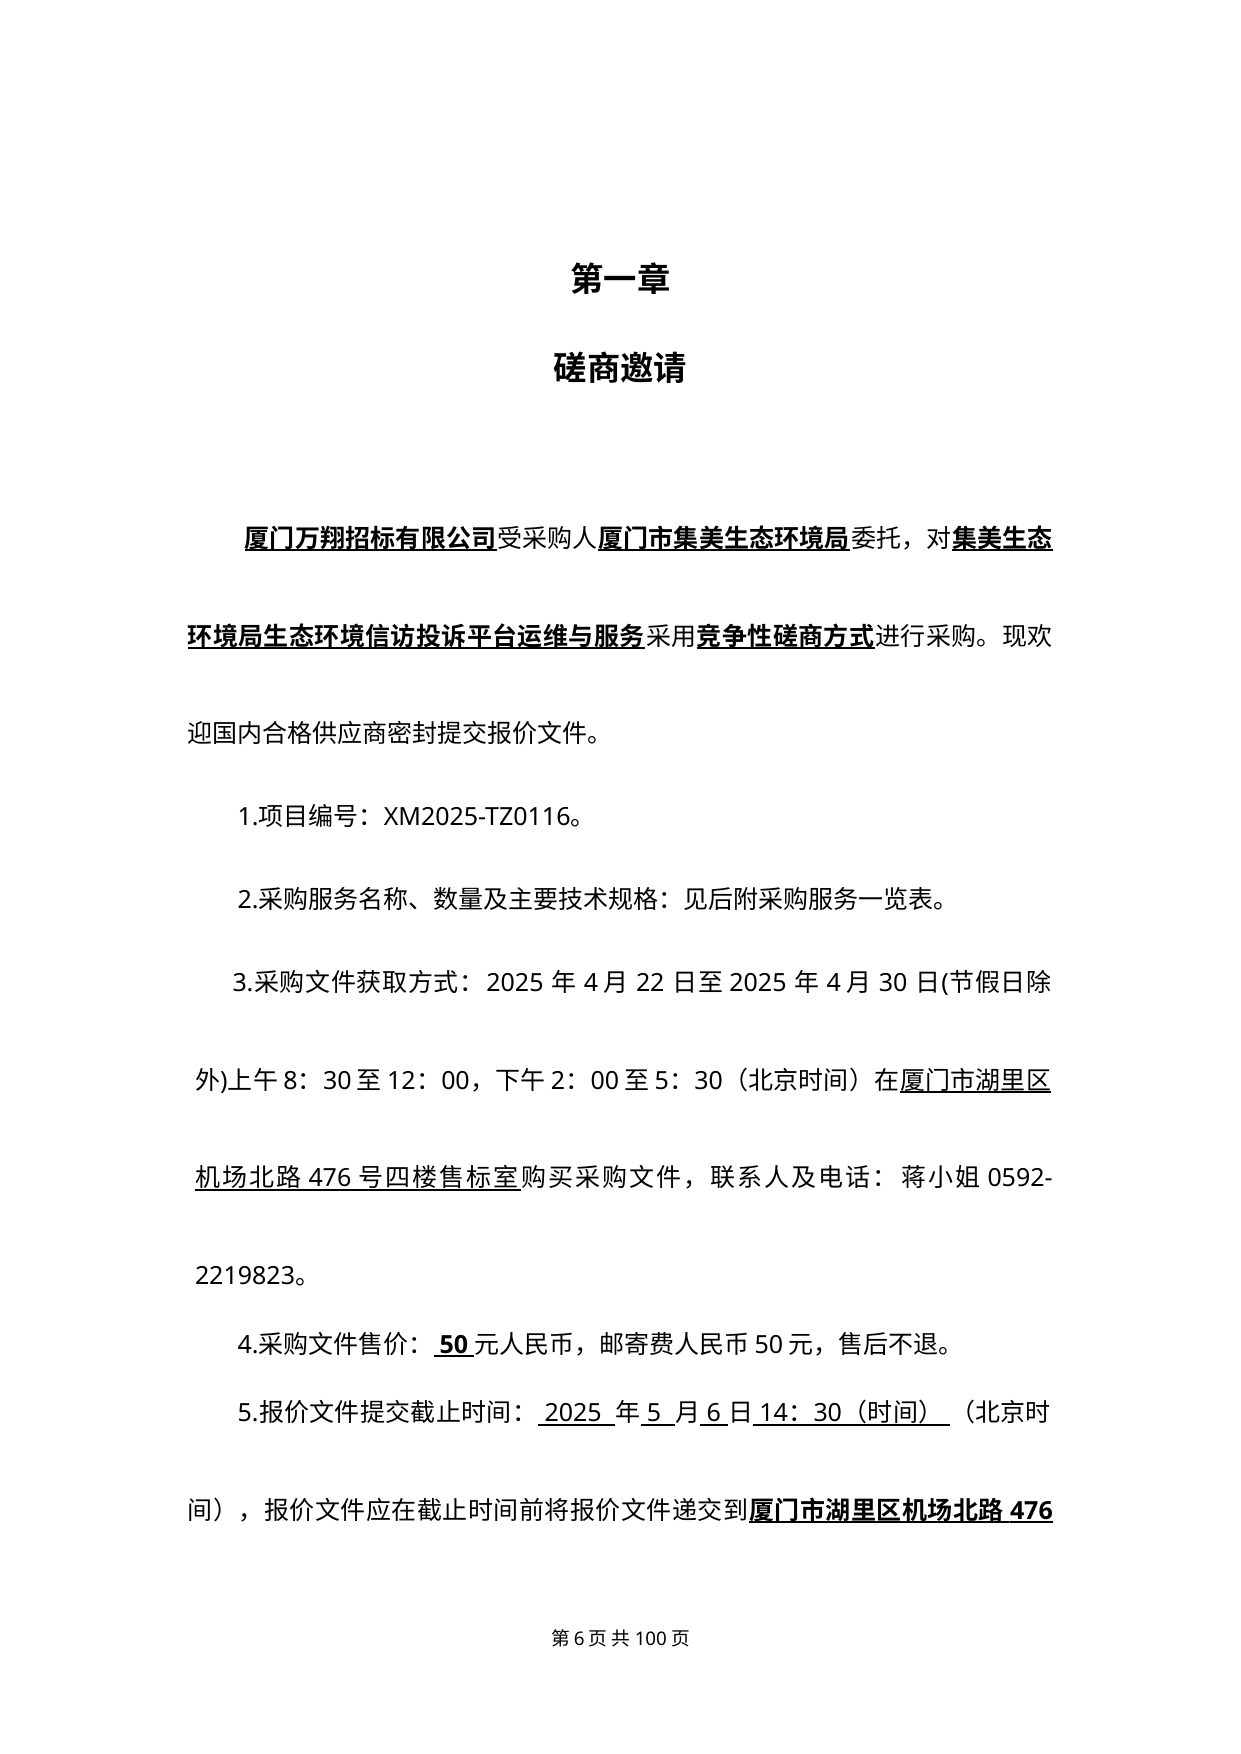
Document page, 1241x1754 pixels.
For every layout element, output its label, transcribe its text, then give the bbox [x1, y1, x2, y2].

text 4.采购文件售价： 50 元人民币，邮寄费人民币50元，售后不退。 [433, 1324, 1053, 1360]
text 2.采购服务名称、数量及主要技术规格：见后附采购服务一览表。 [187, 865, 1053, 930]
text 3.采购文件获取方式：2025 年 4月 22 日至2025 年 4月 30 日(节假日除外)上午8：30至12：00，下午2：00至5：30（北京时间）在厦门市湖里区机场北路476号四楼售标室购买采购文件，联系人及电话：蒋小姐0592-2219823。 [195, 948, 1053, 1306]
text 厦门万翔招标有限公司受采购人厦门市集美生态环境局委托，对集美生态环境局生态环境信访投诉平台运维与服务采用竞争性磋商方式进行采购。现欢迎国内合格供应商密封提交报价文件。 [187, 504, 1053, 764]
text 磋商邀请 [187, 333, 1053, 398]
text 1.项目编号：XM2025-TZ0116。 [237, 782, 1053, 847]
text 4.采购文件售价： 50 元人民币，邮寄费人民币50元，售后不退。 [187, 1324, 409, 1360]
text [187, 1378, 1053, 1541]
text 第一章 [187, 244, 1053, 309]
